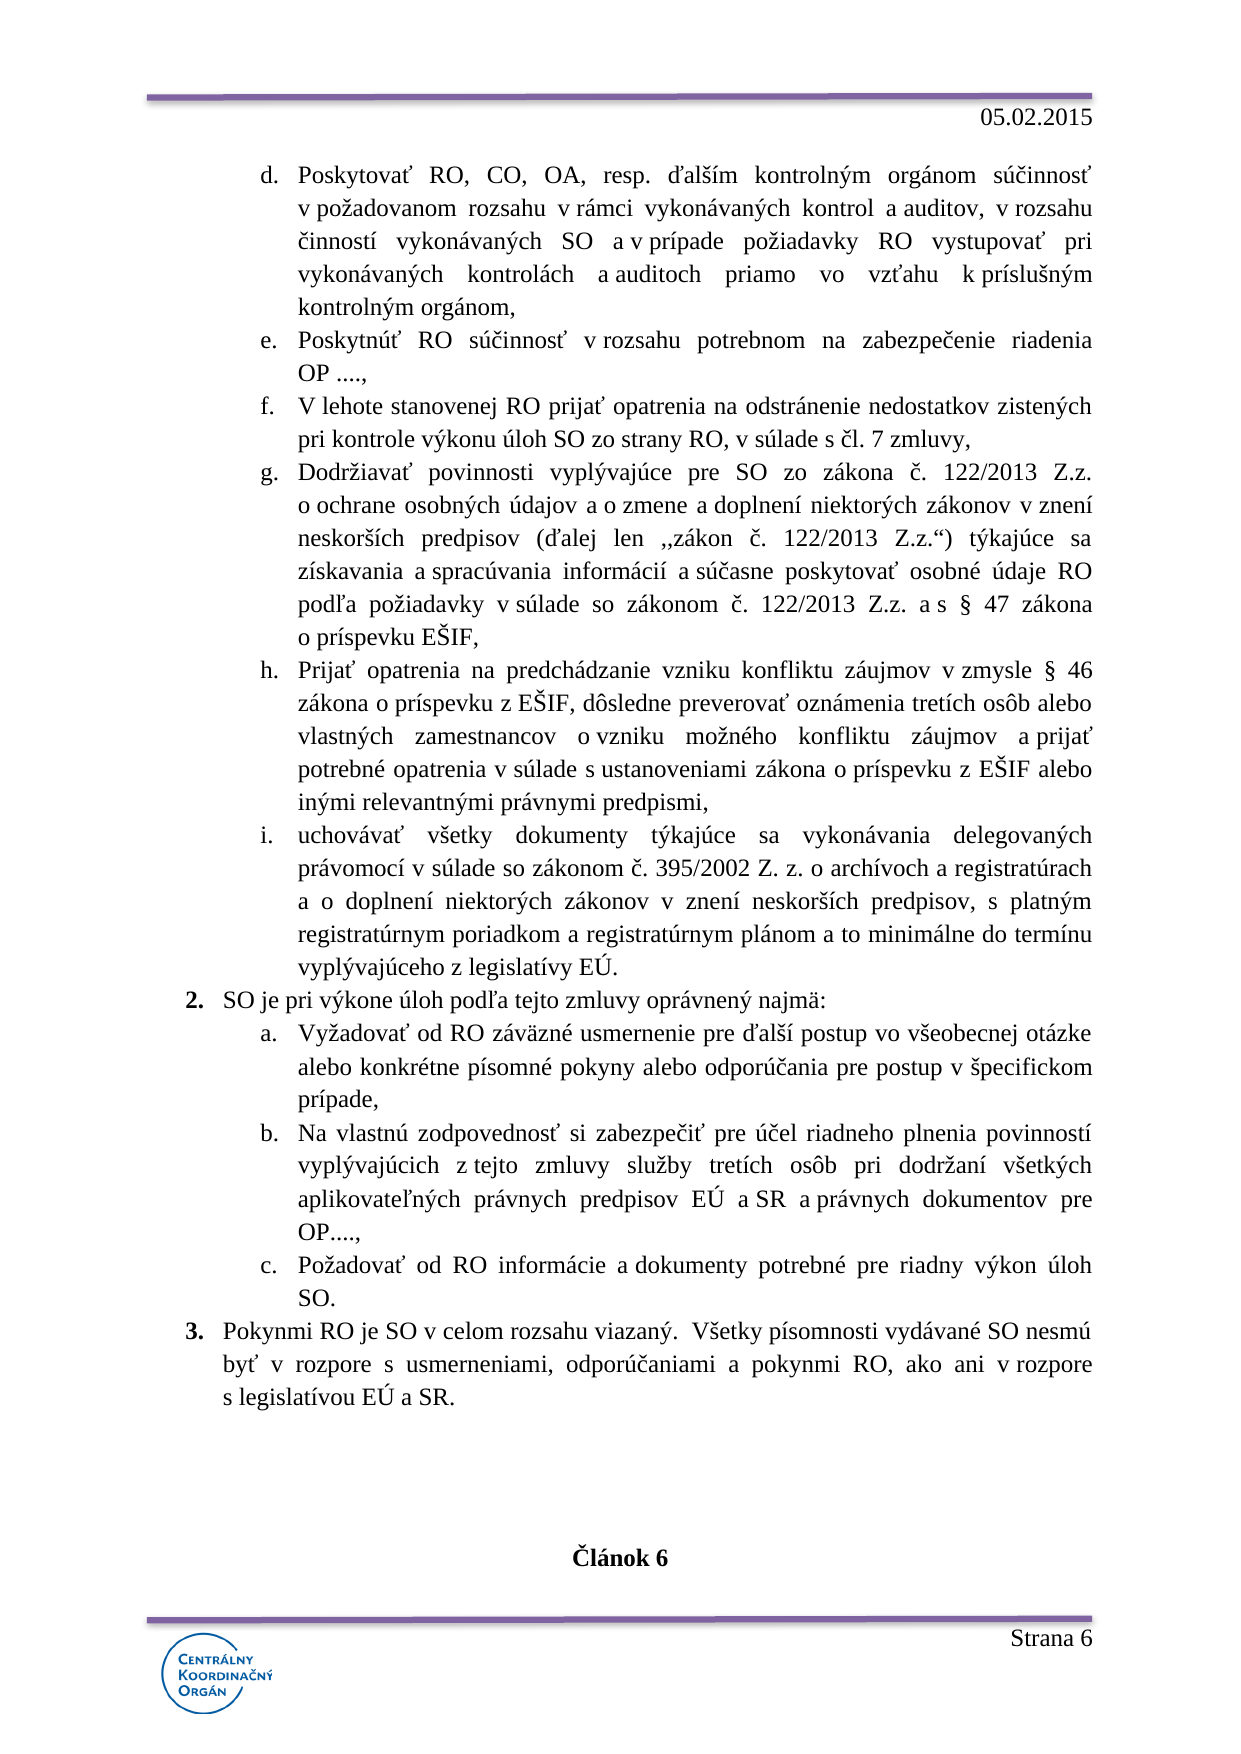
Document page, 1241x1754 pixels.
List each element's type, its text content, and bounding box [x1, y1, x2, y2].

list Poskytovať RO, CO, OA, resp. ďalším kontrolným orgánom súčinnosť v požadovanom rozsahu v rámci vykonávaných kontrol a auditov, v rozsahu činností vykonávaných SO a v prípade požiadavky RO vystupovať pri vykonávaných kontrolách a auditoch priamo vo vzťahu k príslušným kontrolným orgánom, [260, 160, 1093, 321]
list SO je pri výkone úloh podľa tejto zmluvy oprávnený najmä: [185, 986, 1093, 1014]
list uchovávať všetky dokumenty týkajúce sa vykonávania delegovaných právomocí v súlade so zákonom č. 395/2002 Z. z. o archívoch a registratúrach a o doplnení niektorých zákonov v znení neskorších predpisov, s platným registratúrnym poriadkom a registratúrnym plánom a to minimálne do termínu vyplývajúceho z legislatívy EÚ. [260, 820, 1093, 981]
list Na vlastnú zodpovednosť si zabezpečiť pre účel riadneho plnenia povinností vyplývajúcich z tejto zmluvy služby tretích osôb pri dodržaní všetkých aplikovateľných právnych predpisov EÚ a SR a právnych dokumentov pre OP...., [260, 1118, 1093, 1245]
list Poskytnúť RO súčinnosť v rozsahu potrebnom na zabezpečenie riadenia OP ...., [260, 325, 1093, 387]
list Dodržiavať povinnosti vyplývajúce pre SO zo zákona č. 122/2013 Z.z. o ochrane osobných údajov a o zmene a doplnení niektorých zákonov v znení neskorších predpisov (ďalej len ,,zákon č. 122/2013 Z.z.“) týkajúce sa získavania a spracúvania informácií a súčasne poskytovať osobné údaje RO podľa požiadavky v súlade so zákonom č. 122/2013 Z.z. a s § 47 zákona o príspevku EŠIF, [260, 457, 1093, 651]
text Článok 6 [148, 1543, 1093, 1572]
picture [159, 1631, 272, 1713]
list Pokynmi RO je SO v celom rozsahu viazaný. Všetky písomnosti vydávané SO nesmú byť v rozpore s usmerneniami, odporúčaniami a pokynmi RO, ako ani v rozpore s legislatívou EÚ a SR. [185, 1316, 1093, 1411]
list Požadovať od RO informácie a dokumenty potrebné pre riadny výkon úloh SO. [260, 1250, 1093, 1311]
list Vyžadovať od RO záväzné usmernenie pre ďalší postup vo všeobecnej otázke alebo konkrétne písomné pokyny alebo odporúčania pre postup v špecifickom prípade, [260, 1018, 1093, 1113]
list Prijať opatrenia na predchádzanie vzniku konfliktu záujmov v zmysle § 46 zákona o príspevku z EŠIF, dôsledne preverovať oznámenia tretích osôb alebo vlastných zamestnancov o vzniku možného konfliktu záujmov a prijať potrebné opatrenia v súlade s ustanoveniami zákona o príspevku z EŠIF alebo inými relevantnými právnymi predpismi, [260, 655, 1093, 816]
list V lehote stanovenej RO prijať opatrenia na odstránenie nedostatkov zistených pri kontrole výkonu úloh SO zo strany RO, v súlade s čl. 7 zmluvy, [260, 391, 1093, 453]
